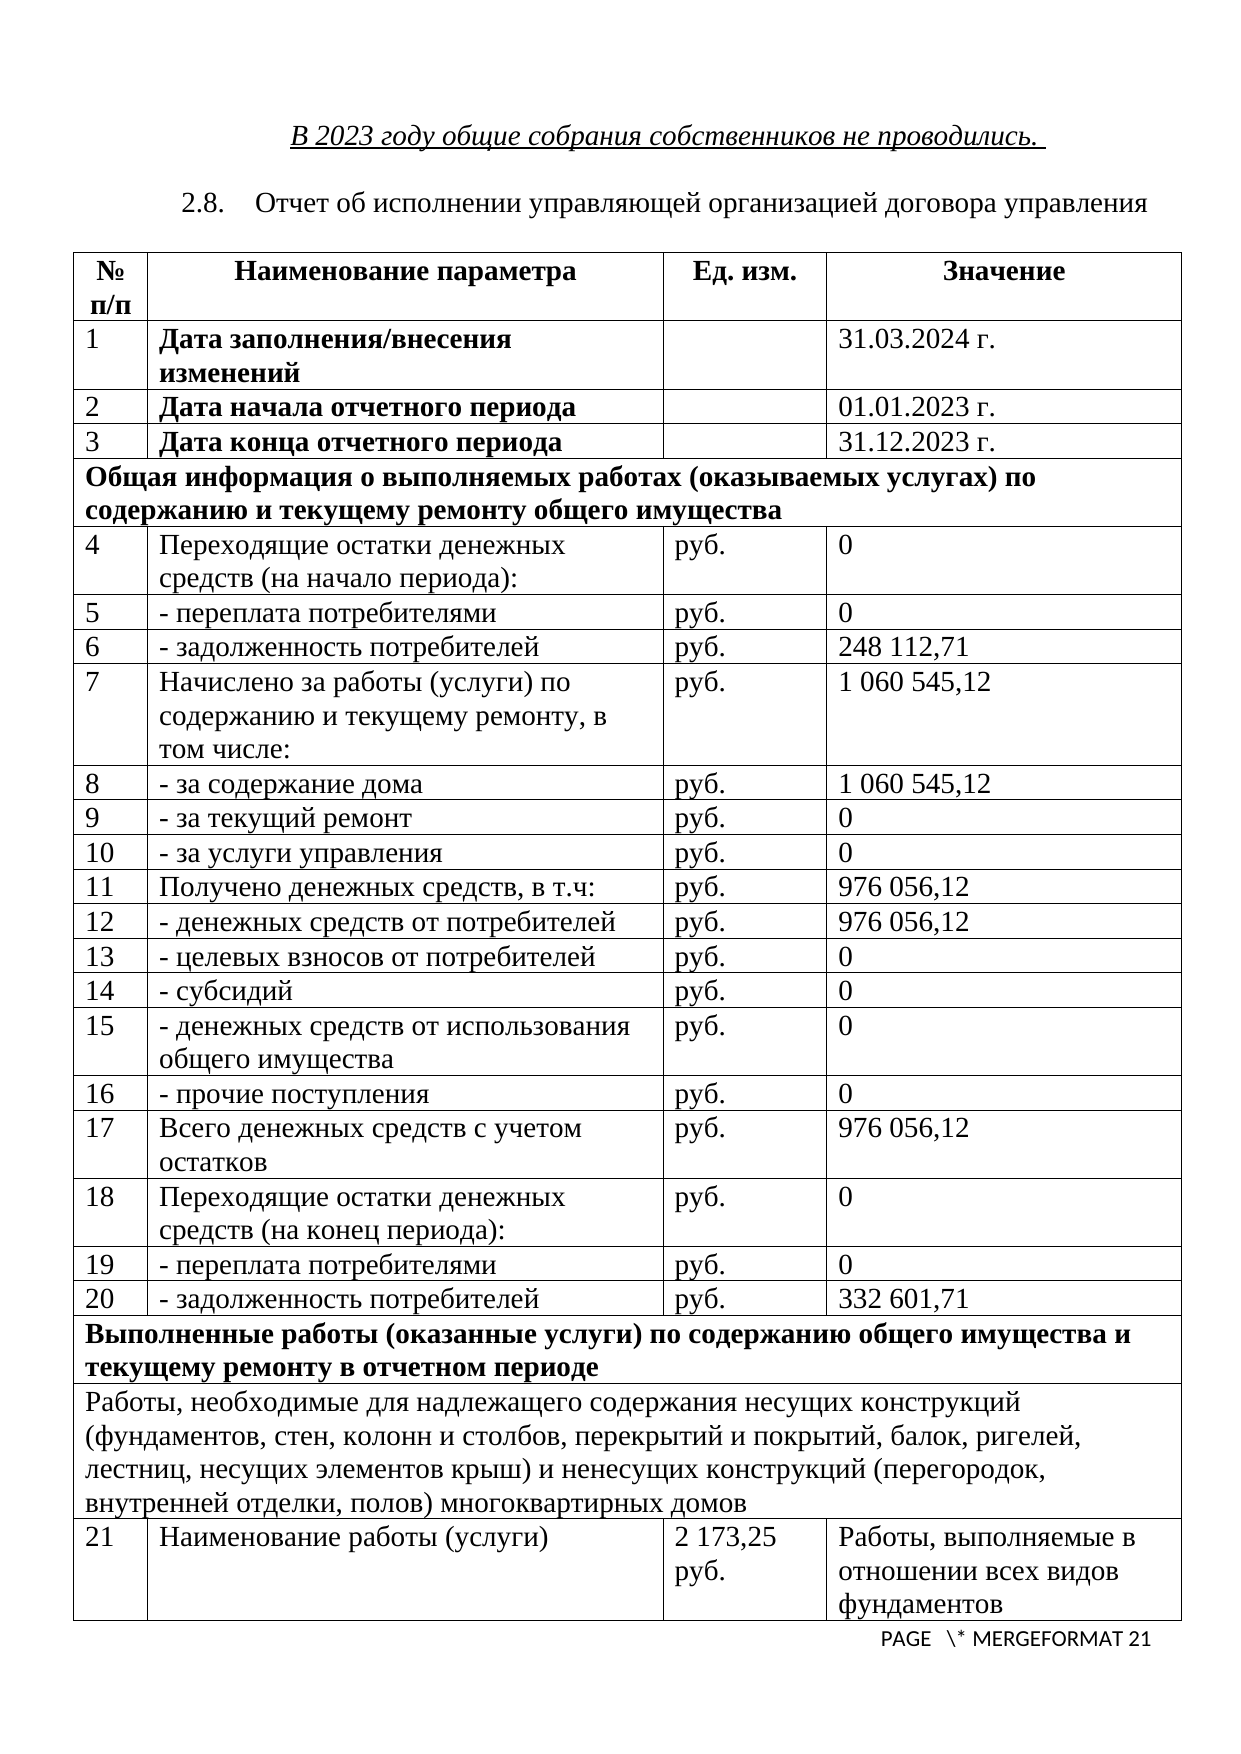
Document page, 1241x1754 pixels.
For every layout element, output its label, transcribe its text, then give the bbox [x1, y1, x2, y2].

table_cell руб. [664, 904, 826, 938]
table_cell 2 [74, 390, 147, 423]
table_cell 1 060 545,12 [827, 766, 1181, 799]
table_cell 5 [74, 595, 147, 628]
table_cell 31.03.2024 г. [827, 321, 1181, 388]
table_cell 18 [74, 1179, 147, 1246]
table_cell руб. [664, 664, 826, 765]
table_cell 248 112,71 [827, 630, 1181, 663]
table_header Ед. изм. [664, 253, 826, 320]
table_cell руб. [664, 870, 826, 903]
table_cell 0 [827, 595, 1181, 628]
table_cell 17 [74, 1111, 147, 1178]
table_cell Наименование работы (услуги) [148, 1519, 663, 1620]
table_cell - задолженность потребителей [148, 1281, 663, 1315]
table_cell руб. [664, 800, 826, 834]
table_header Значение [827, 253, 1181, 320]
table_cell Дата заполнения/внесения изменений [148, 321, 663, 388]
table_header № п/п [74, 253, 147, 320]
table_cell [664, 424, 826, 458]
table_cell 31.12.2023 г. [827, 424, 1181, 458]
table_cell руб. [664, 973, 826, 1007]
table_cell руб. [664, 630, 826, 663]
table_cell руб. [664, 1008, 826, 1075]
table_header Наименование параметра [148, 253, 663, 320]
table_cell - целевых взносов от потребителей [148, 939, 663, 972]
table_cell 13 [74, 939, 147, 972]
table_cell 976 056,12 [827, 904, 1181, 938]
table_cell 0 [827, 800, 1181, 834]
table_cell Дата начала отчетного периода [148, 390, 663, 423]
table_cell [664, 390, 826, 423]
table_cell 14 [74, 973, 147, 1007]
table_cell Общая информация о выполняемых работах (оказываемых услугах) по содержанию и текущему ремонту общего имущества [74, 459, 1181, 526]
list Отчет об исполнении управляющей организацией договора управления [177, 185, 1152, 219]
table_cell 0 [827, 1008, 1181, 1075]
table_cell - денежных средств от потребителей [148, 904, 663, 938]
table_cell 0 [827, 973, 1181, 1007]
table_cell - за содержание дома [148, 766, 663, 799]
table_cell руб. [664, 595, 826, 628]
table_cell руб. [664, 1111, 826, 1178]
table_cell Начислено за работы (услуги) по содержанию и текущему ремонту, в том числе: [148, 664, 663, 765]
table_cell руб. [664, 527, 826, 594]
table_cell 11 [74, 870, 147, 903]
table_cell 12 [74, 904, 147, 938]
table_cell 19 [74, 1247, 147, 1280]
table_cell 20 [74, 1281, 147, 1315]
table_cell - за услуги управления [148, 835, 663, 868]
table_cell руб. [664, 1247, 826, 1280]
table_cell - за текущий ремонт [148, 800, 663, 834]
table_cell 1 [74, 321, 147, 388]
table_cell 0 [827, 1247, 1181, 1280]
table_cell Выполненные работы (оказанные услуги) по содержанию общего имущества и текущему ремонту в отчетном периоде [74, 1316, 1181, 1383]
table_cell - субсидий [148, 973, 663, 1007]
table_cell 3 [74, 424, 147, 458]
table_cell руб. [664, 939, 826, 972]
table_cell Всего денежных средств с учетом остатков [148, 1111, 663, 1178]
table_cell Переходящие остатки денежных средств (на конец периода): [148, 1179, 663, 1246]
table_cell - задолженность потребителей [148, 630, 663, 663]
table_cell - переплата потребителями [148, 595, 663, 628]
table_cell 976 056,12 [827, 870, 1181, 903]
table_cell - денежных средств от использования общего имущества [148, 1008, 663, 1075]
table_cell 0 [827, 939, 1181, 972]
table_cell руб. [664, 766, 826, 799]
table_cell 1 060 545,12 [827, 664, 1181, 765]
table_cell Дата конца отчетного периода [148, 424, 663, 458]
table_cell руб. [664, 1281, 826, 1315]
text В 2023 году общие собрания собственников не проводились. [177, 118, 1152, 152]
table_cell руб. [664, 1076, 826, 1109]
table_cell 0 [827, 835, 1181, 868]
table_cell 01.01.2023 г. [827, 390, 1181, 423]
table_cell Работы, необходимые для надлежащего содержания несущих конструкций (фундаментов, стен, колонн и столбов, перекрытий и покрытий, балок, ригелей, лестниц, несущих элементов крыш) и ненесущих конструкций (перегородок, внутренней отделки, полов) многоквартирных домов [74, 1384, 1181, 1518]
table_cell 976 056,12 [827, 1111, 1181, 1178]
table_cell Получено денежных средств, в т.ч: [148, 870, 663, 903]
table_cell 10 [74, 835, 147, 868]
table_cell 8 [74, 766, 147, 799]
table_cell руб. [664, 835, 826, 868]
table_cell Переходящие остатки денежных средств (на начало периода): [148, 527, 663, 594]
table_cell 15 [74, 1008, 147, 1075]
table_cell 4 [74, 527, 147, 594]
table_cell 9 [74, 800, 147, 834]
table_cell 16 [74, 1076, 147, 1109]
table_cell 0 [827, 527, 1181, 594]
table_cell 332 601,71 [827, 1281, 1181, 1315]
table_cell 7 [74, 664, 147, 765]
table_cell 0 [827, 1179, 1181, 1246]
table_cell 2 173,25 руб. [664, 1519, 826, 1620]
table_cell [664, 321, 826, 388]
table_cell - переплата потребителями [148, 1247, 663, 1280]
table_cell 6 [74, 630, 147, 663]
table_cell - прочие поступления [148, 1076, 663, 1109]
table_cell 0 [827, 1076, 1181, 1109]
table_cell Работы, выполняемые в отношении всех видов фундаментов [827, 1519, 1181, 1620]
table_cell руб. [664, 1179, 826, 1246]
table_cell 21 [74, 1519, 147, 1620]
